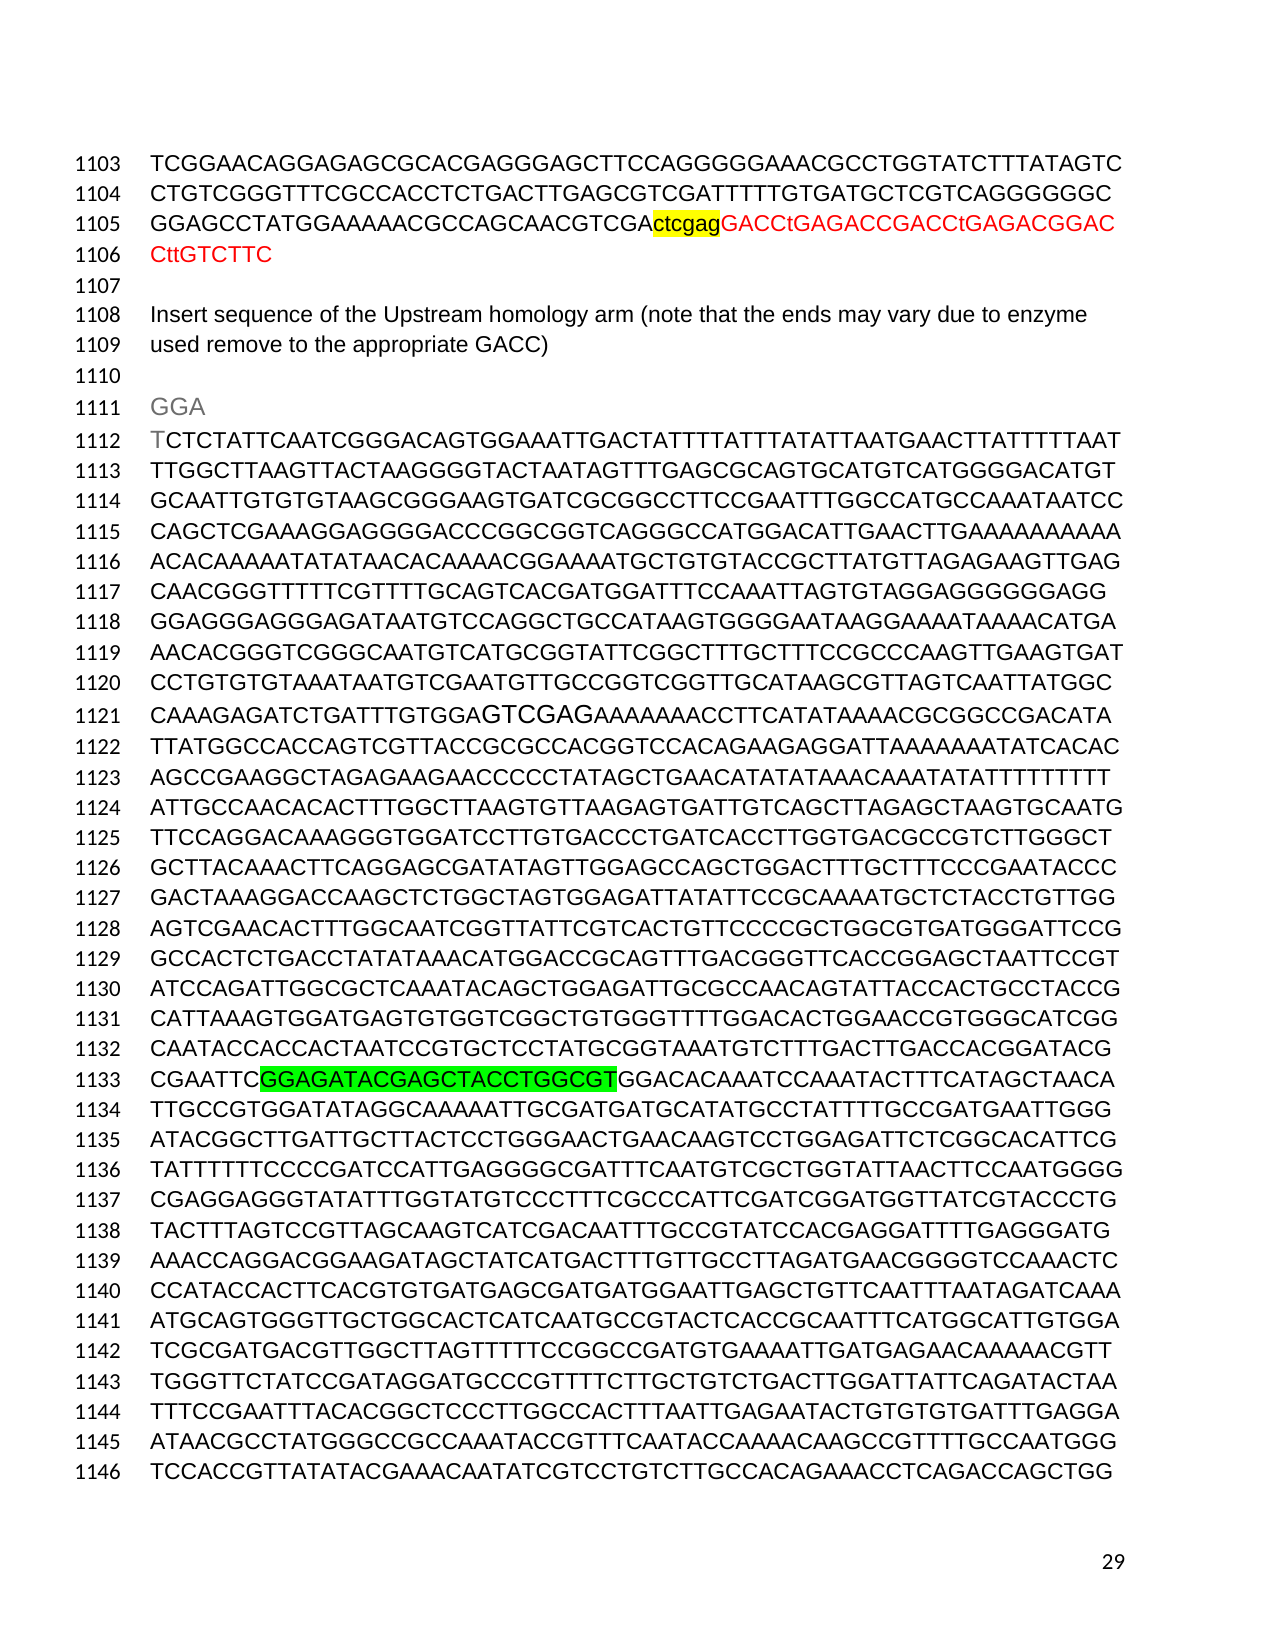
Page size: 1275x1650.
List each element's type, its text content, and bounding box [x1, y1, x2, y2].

text Insert sequence of the Upstream homology arm (note that the ends may vary due to enzyme used remove to the appropriate GACC) [150, 301, 1125, 358]
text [150, 392, 1125, 1485]
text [150, 150, 1125, 267]
